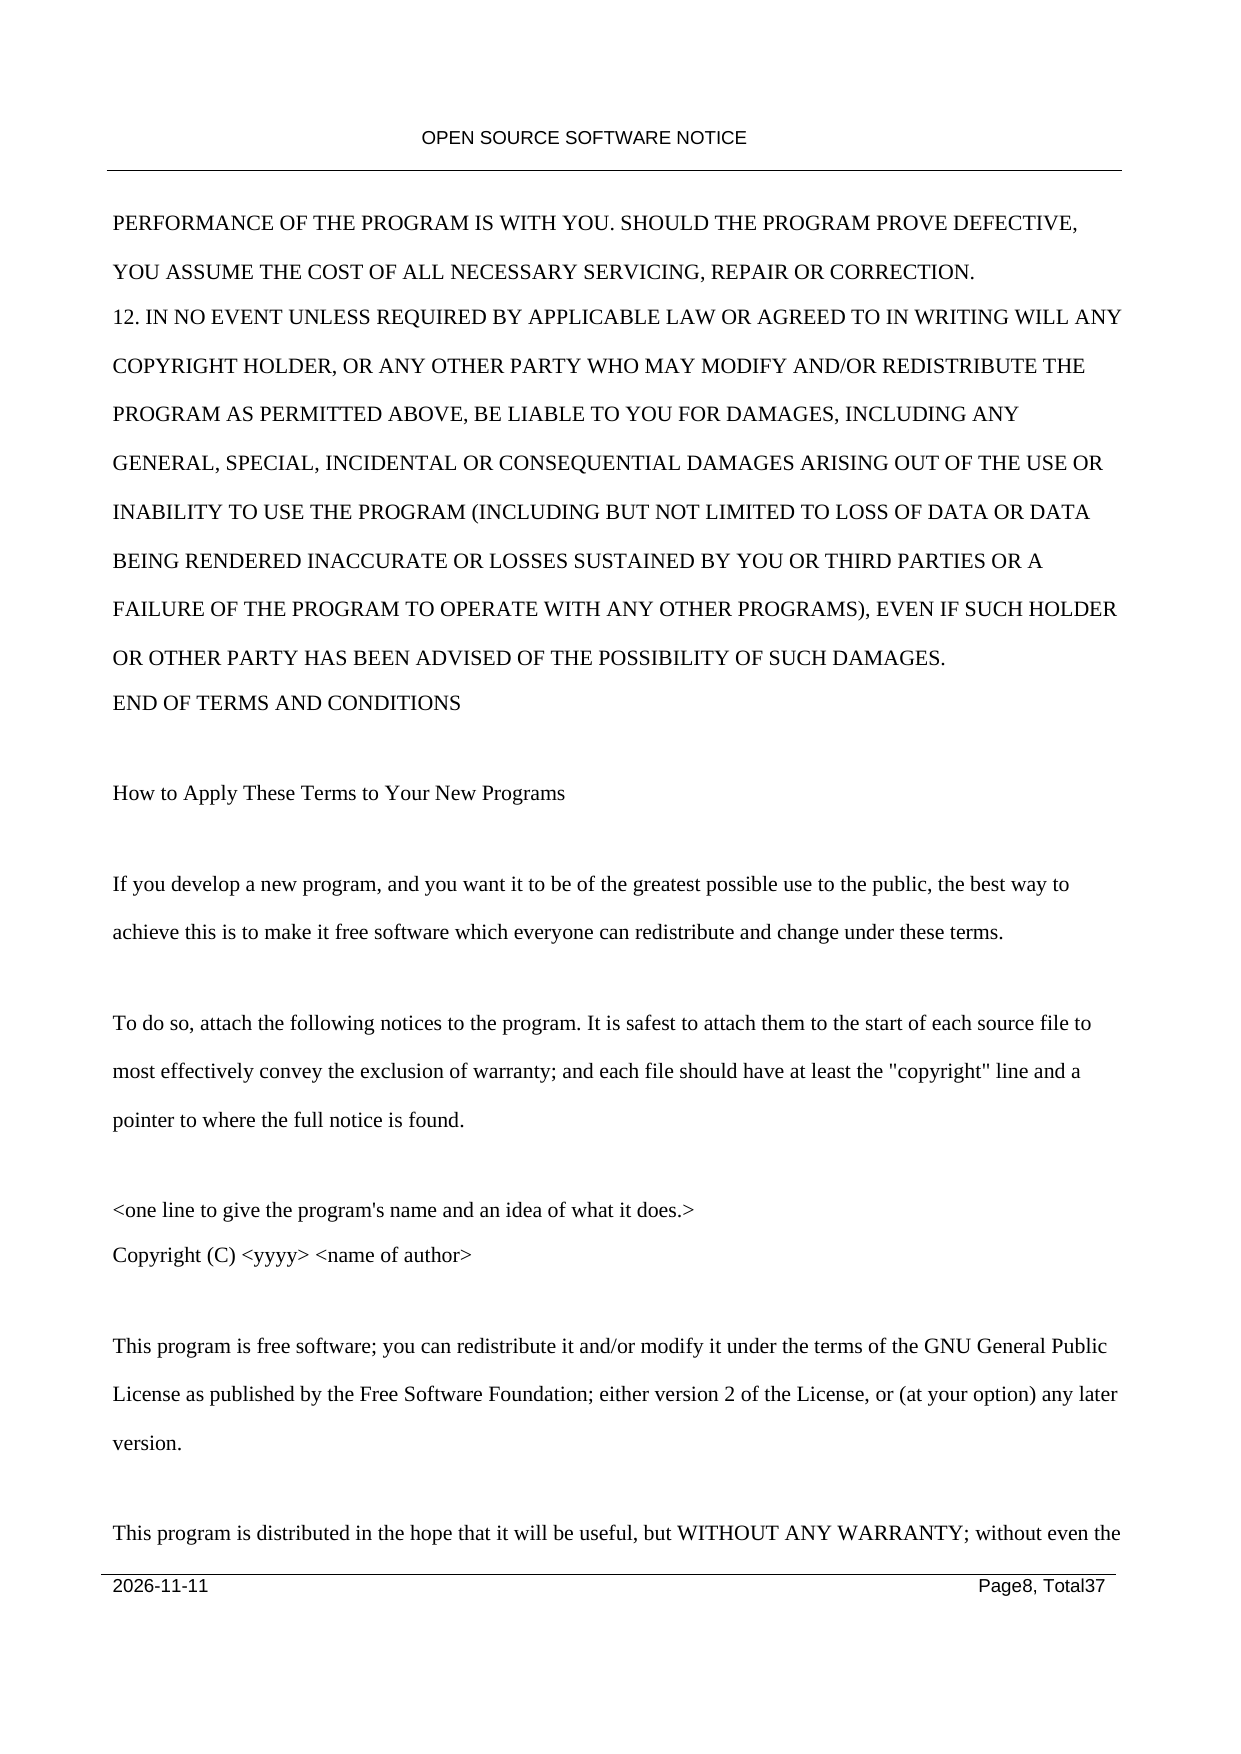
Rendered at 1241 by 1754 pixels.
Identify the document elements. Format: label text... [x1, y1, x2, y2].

text If you develop a new program, and you want it to be of the greatest possible use to the public, the best way to achieve this is to make it free software which everyone can redistribute and change under these terms. [112, 867, 1128, 948]
text To do so, attach the following notices to the program. It is safest to attach them to the start of each source file to most effectively convey the exclusion of warranty; and each file should have at least the "copyright" line and a pointer to where the full notice is found. [112, 1006, 1128, 1136]
text END OF TERMS AND CONDITIONS [112, 687, 1128, 719]
text Copyright (C) <yyyy> <name of author> [112, 1239, 1128, 1271]
text How to Apply These Terms to Your New Programs [112, 777, 1128, 809]
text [112, 1517, 1128, 1549]
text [112, 206, 1128, 288]
text 12. IN NO EVENT UNLESS REQUIRED BY APPLICABLE LAW OR AGREED TO IN WRITING WILL ANY COPYRIGHT HOLDER, OR ANY OTHER PARTY WHO MAY MODIFY AND/OR REDISTRIBUTE THE PROGRAM AS PERMITTED ABOVE, BE LIABLE TO YOU FOR DAMAGES, INCLUDING ANY GENERAL, SPECIAL, INCIDENTAL OR CONSEQUENTIAL DAMAGES ARISING OUT OF THE USE OR INABILITY TO USE THE PROGRAM (INCLUDING BUT NOT LIMITED TO LOSS OF DATA OR DATA BEING RENDERED INACCURATE OR LOSSES SUSTAINED BY YOU OR THIRD PARTIES OR A FAILURE OF THE PROGRAM TO OPERATE WITH ANY OTHER PROGRAMS), EVEN IF SUCH HOLDER OR OTHER PARTY HAS BEEN ADVISED OF THE POSSIBILITY OF SUCH DAMAGES. [112, 300, 1128, 674]
text This program is free software; you can redistribute it and/or modify it under the terms of the GNU General Public License as published by the Free Software Foundation; either version 2 of the License, or (at your option) any later version. [112, 1329, 1128, 1459]
text <one line to give the program's name and an idea of what it does.> [112, 1194, 1128, 1226]
